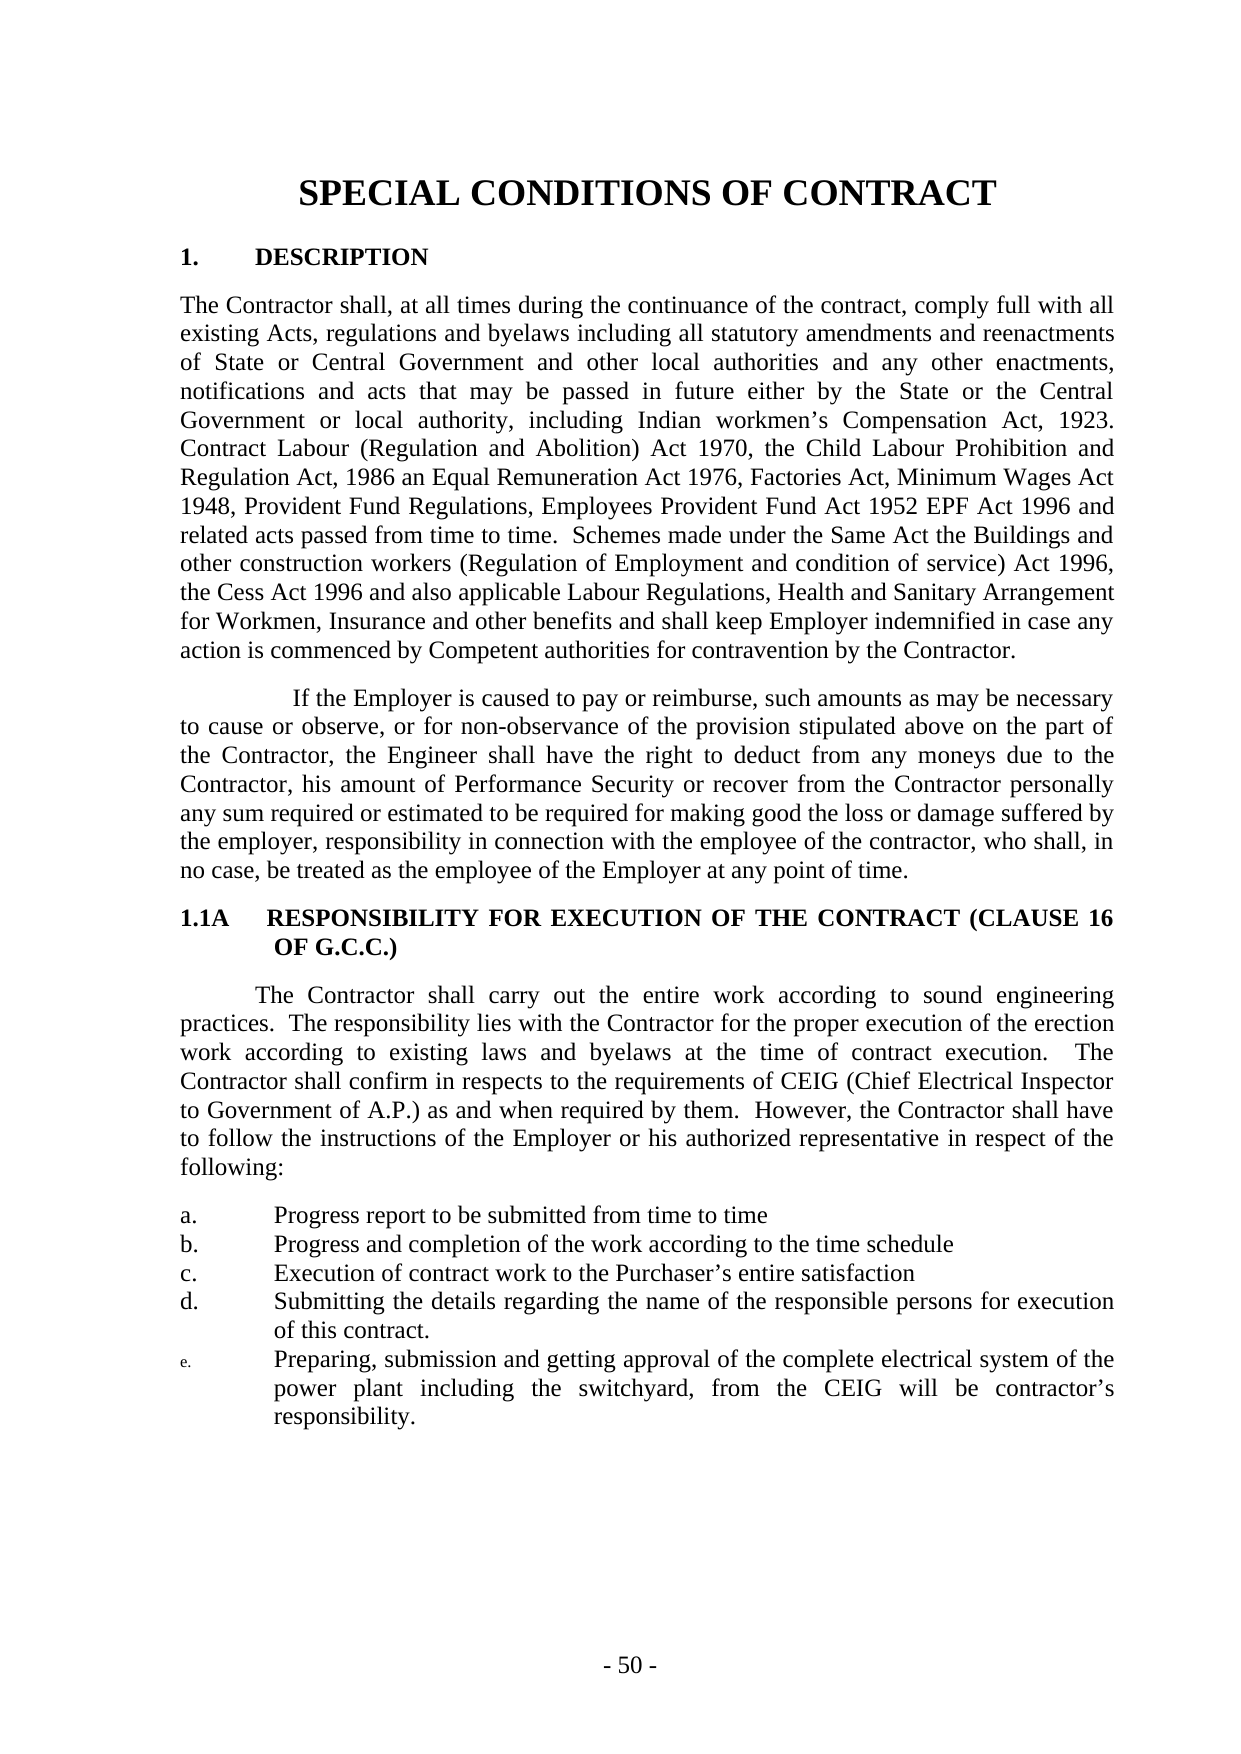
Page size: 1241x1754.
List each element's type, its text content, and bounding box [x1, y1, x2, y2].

list Preparing, submission and getting approval of the complete electrical system of the power plant including the switchyard, from the CEIG will be contractor’s responsibility. [180, 1344, 1115, 1430]
text 1. DESCRIPTION [180, 242, 1115, 271]
list Submitting the details regarding the name of the responsible persons for execution of this contract. [180, 1286, 1115, 1344]
list Progress report to be submitted from time to time [180, 1200, 1115, 1229]
list Progress and completion of the work according to the time schedule [180, 1229, 1115, 1258]
text If the Employer is caused to pay or reimburse, such amounts as may be necessary to cause or observe, or for non-observance of the provision stipulated above on the part of the Contractor, the Engineer shall have the right to deduct from any moneys due to the Contractor, his amount of Performance Security or recover from the Contractor personally any sum required or estimated to be required for making good the loss or damage suffered by the employer, responsibility in connection with the employee of the contractor, who shall, in no case, be treated as the employee of the Employer at any point of time. [180, 683, 1115, 884]
text The Contractor shall, at all times during the continuance of the contract, comply full with all existing Acts, regulations and byelaws including all statutory amendments and reenactments of State or Central Government and other local authorities and any other enactments, notifications and acts that may be passed in future either by the State or the Central Government or local authority, including Indian workmen’s Compensation Act, 1923. Contract Labour (Regulation and Abolition) Act 1970, the Child Labour Prohibition and Regulation Act, 1986 an Equal Remuneration Act 1976, Factories Act, Minimum Wages Act 1948, Provident Fund Regulations, Employees Provident Fund Act 1952 EPF Act 1996 and related acts passed from time to time. Schemes made under the Same Act the Buildings and other construction workers (Regulation of Employment and condition of service) Act 1996, the Cess Act 1996 and also applicable Labour Regulations, Health and Sanitary Arrangement for Workmen, Insurance and other benefits and shall keep Employer indemnified in case any action is commenced by Competent authorities for contravention by the Contractor. [180, 290, 1115, 663]
subtitle SPECIAL CONDITIONS OF CONTRACT [180, 170, 1115, 213]
text The Contractor shall carry out the entire work according to sound engineering practices. The responsibility lies with the Contractor for the proper execution of the erection work according to existing laws and byelaws at the time of contract execution. The Contractor shall confirm in respects to the requirements of CEIG (Chief Electrical Inspector to Government of A.P.) as and when required by them. However, the Contractor shall have to follow the instructions of the Employer or his authorized representative in respect of the following: [180, 980, 1115, 1181]
text 1.1A RESPONSIBILITY FOR EXECUTION OF THE CONTRACT (CLAUSE 16 OF G.C.C.) [180, 903, 1115, 961]
list Execution of contract work to the Purchaser’s entire satisfaction [180, 1258, 1115, 1286]
